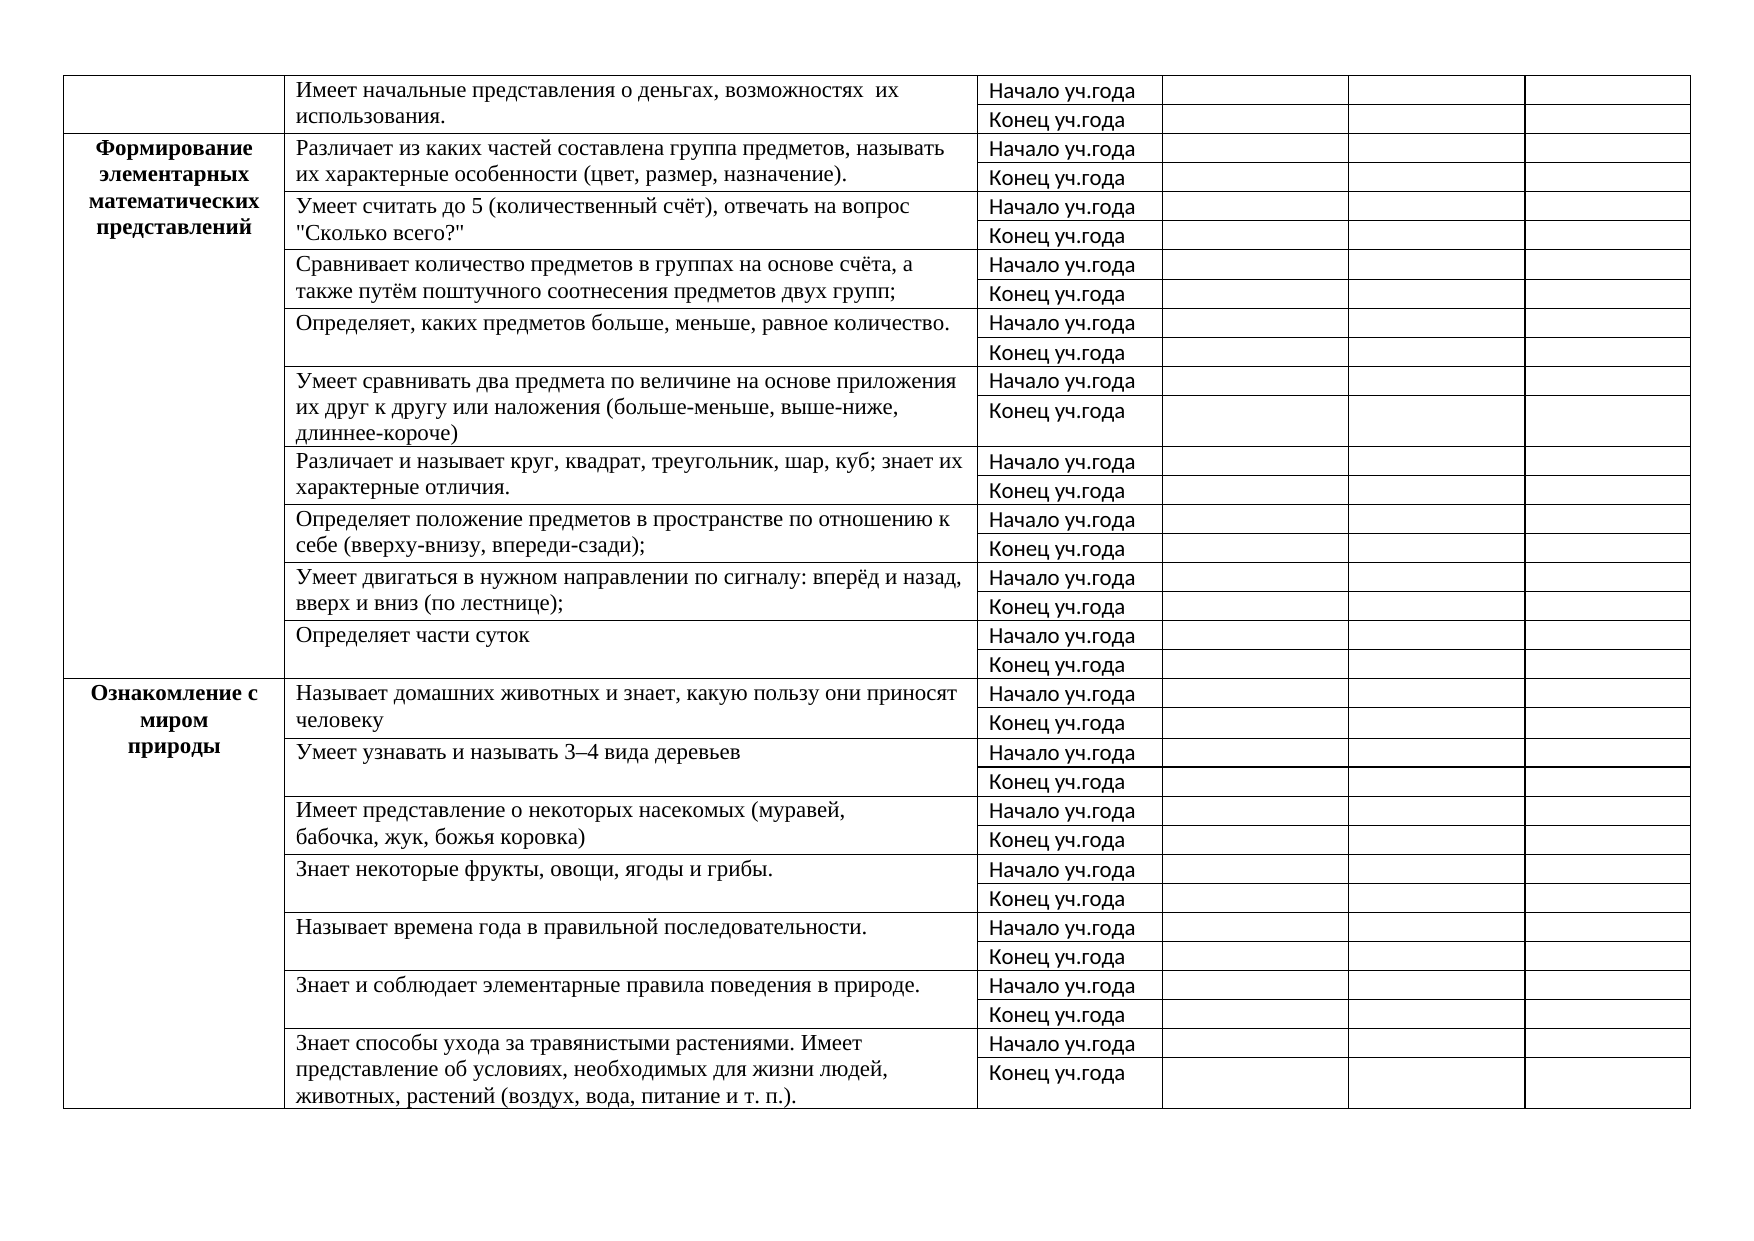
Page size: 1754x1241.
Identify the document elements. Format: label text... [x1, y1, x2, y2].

table_cell Конец уч.года [978, 105, 1162, 133]
table_cell [1163, 447, 1348, 475]
table_cell Конец уч.года [978, 768, 1162, 796]
table_cell [1526, 826, 1690, 854]
table_cell [1349, 679, 1524, 707]
table_cell [1349, 942, 1524, 970]
table_cell [1163, 708, 1348, 737]
table_cell [1163, 221, 1348, 249]
table_cell [1349, 163, 1524, 191]
table_cell Сравнивает количество предметов в группах на основе счёта, а также путём поштучного соотнесения предметов двух групп; [285, 250, 977, 307]
table_cell [1526, 505, 1690, 533]
table_cell Знает и соблюдает элементарные правила поведения в природе. [285, 971, 977, 1028]
table_cell [1163, 105, 1348, 133]
table_cell Конец уч.года [978, 708, 1162, 737]
table_cell [1349, 338, 1524, 366]
table_cell [1163, 250, 1348, 278]
table_cell [1163, 679, 1348, 707]
table_cell Различает и называет круг, квадрат, треугольник, шар, куб; знает их характерные отличия. [285, 447, 977, 504]
table_cell [1526, 105, 1690, 133]
table_cell [1526, 134, 1690, 162]
table_cell [1349, 280, 1524, 307]
table_cell [1163, 826, 1348, 854]
table_cell [1526, 739, 1690, 766]
table_cell [1163, 942, 1348, 970]
table_cell [1163, 592, 1348, 620]
table_cell [1163, 396, 1348, 446]
table_cell [1349, 971, 1524, 999]
table_cell Умеет узнавать и называть 3–4 вида деревьев [285, 739, 977, 796]
table_cell [1526, 338, 1690, 366]
table_cell [1349, 367, 1524, 395]
table_cell Начало уч.года [978, 192, 1162, 220]
table_cell [1526, 768, 1690, 796]
table_cell Начало уч.года [978, 621, 1162, 649]
table_cell Начало уч.года [978, 309, 1162, 337]
table_cell Определяет части суток [285, 621, 977, 678]
table_cell [1349, 563, 1524, 591]
table_cell [1349, 476, 1524, 504]
table_cell Имеет начальные представления о деньгах, возможностях их использования. [285, 76, 977, 133]
table_cell [1526, 650, 1690, 678]
table_cell Конец уч.года [978, 163, 1162, 191]
table_cell [1349, 592, 1524, 620]
table_cell [1163, 192, 1348, 220]
table_cell Конец уч.года [978, 221, 1162, 249]
table_cell [1349, 192, 1524, 220]
table_cell [1163, 134, 1348, 162]
table_cell [1526, 592, 1690, 620]
table_cell Знает способы ухода за травянистыми растениями. Имеет представление об условиях, необходимых для жизни людей, животных, растений (воздух, вода, питание и т. п.). [285, 1029, 977, 1108]
table_cell Начало уч.года [978, 971, 1162, 999]
table_cell [1349, 309, 1524, 337]
table_cell Конец уч.года [978, 534, 1162, 562]
table_cell [1163, 913, 1348, 941]
table_cell [1163, 1058, 1348, 1108]
table_cell [1349, 826, 1524, 854]
table_cell [1349, 76, 1524, 104]
table_cell [1349, 396, 1524, 446]
table_cell [1163, 971, 1348, 999]
table_cell Начало уч.года [978, 563, 1162, 591]
table_cell Конец уч.года [978, 1058, 1162, 1108]
table_cell Формирование элементарных математических представлений [64, 134, 284, 678]
table_cell Конец уч.года [978, 650, 1162, 678]
table_cell Конец уч.года [978, 592, 1162, 620]
table_cell Начало уч.года [978, 679, 1162, 707]
table_cell [1526, 913, 1690, 941]
table_cell [1163, 884, 1348, 912]
table_cell [1526, 1000, 1690, 1028]
table_cell [1163, 797, 1348, 824]
table_cell Начало уч.года [978, 76, 1162, 104]
table_cell Ознакомление с миром природы [64, 679, 284, 1108]
table_cell [1526, 163, 1690, 191]
table_cell [1163, 739, 1348, 766]
table_cell Называет домашних животных и знает, какую пользу они приносят человеку [285, 679, 977, 737]
table_cell [1163, 338, 1348, 366]
table_cell [1526, 250, 1690, 278]
table_cell [1349, 105, 1524, 133]
table_cell [1349, 1058, 1524, 1108]
table_cell [1349, 221, 1524, 249]
table_cell [1526, 797, 1690, 824]
table_cell [1526, 534, 1690, 562]
table_cell [1163, 534, 1348, 562]
table_cell [1163, 476, 1348, 504]
table_cell [1163, 1029, 1348, 1057]
table_cell Определяет, каких предметов больше, меньше, равное количество. [285, 309, 977, 366]
table_cell Имеет представление о некоторых насекомых (муравей, бабочка, жук, божья коровка) [285, 797, 977, 854]
table_cell [1526, 192, 1690, 220]
table_cell [1526, 1029, 1690, 1057]
table_cell [1163, 367, 1348, 395]
table_cell [1349, 768, 1524, 796]
table_cell [1526, 476, 1690, 504]
table_cell [1526, 563, 1690, 591]
table_cell Конец уч.года [978, 338, 1162, 366]
table_cell Конец уч.года [978, 1000, 1162, 1028]
table_cell [1349, 134, 1524, 162]
table_cell Начало уч.года [978, 855, 1162, 883]
table_cell [1349, 797, 1524, 824]
table_cell Конец уч.года [978, 884, 1162, 912]
table_cell Начало уч.года [978, 250, 1162, 278]
table_cell [1349, 534, 1524, 562]
table_cell [1349, 250, 1524, 278]
table_cell [1526, 280, 1690, 307]
table_cell [1526, 76, 1690, 104]
table_cell [1349, 447, 1524, 475]
table_cell [1163, 309, 1348, 337]
table_cell Конец уч.года [978, 396, 1162, 446]
table_cell [1163, 163, 1348, 191]
table_cell Начало уч.года [978, 367, 1162, 395]
table_cell [1349, 884, 1524, 912]
table_cell Начало уч.года [978, 447, 1162, 475]
table_cell Конец уч.года [978, 476, 1162, 504]
table_cell Умеет сравнивать два предмета по величине на основе приложения их друг к другу или наложения (больше-меньше, выше-ниже, длиннее-короче) [285, 367, 977, 446]
table_cell [1349, 708, 1524, 737]
table_cell Умеет считать до 5 (количественный счёт), отвечать на вопрос "Сколько всего?" [285, 192, 977, 249]
table_cell Умеет двигаться в нужном направлении по сигналу: вперёд и назад, вверх и вниз (по лестнице); [285, 563, 977, 620]
table_cell Конец уч.года [978, 826, 1162, 854]
table_cell [1526, 855, 1690, 883]
table_cell [1163, 621, 1348, 649]
table_cell Начало уч.года [978, 797, 1162, 824]
table_cell [1526, 971, 1690, 999]
table_cell Начало уч.года [978, 505, 1162, 533]
table_cell [1526, 1058, 1690, 1108]
table_cell [1349, 621, 1524, 649]
table_cell [1163, 505, 1348, 533]
table_cell [1163, 280, 1348, 307]
table_cell Начало уч.года [978, 739, 1162, 766]
table_cell [1349, 739, 1524, 766]
table_cell Различает из каких частей составлена группа предметов, называть их характерные особенности (цвет, размер, назначение). [285, 134, 977, 191]
table_cell [1349, 913, 1524, 941]
table_cell [1163, 768, 1348, 796]
table_cell Называет времена года в правильной последовательности. [285, 913, 977, 970]
table_cell [1163, 563, 1348, 591]
table_cell [1526, 221, 1690, 249]
table_cell [1349, 1029, 1524, 1057]
table_cell [1526, 679, 1690, 707]
table_cell Конец уч.года [978, 280, 1162, 307]
table_cell [1349, 855, 1524, 883]
table_cell Знает некоторые фрукты, овощи, ягоды и грибы. [285, 855, 977, 912]
table_cell Определяет положение предметов в пространстве по отношению к себе (вверху-внизу, впереди-сзади); [285, 505, 977, 562]
table_cell [1526, 309, 1690, 337]
table_cell [1163, 1000, 1348, 1028]
table_cell [1163, 855, 1348, 883]
table_cell [1526, 708, 1690, 737]
table_cell [1526, 942, 1690, 970]
table_cell [1526, 621, 1690, 649]
table_cell [1526, 884, 1690, 912]
table_cell Начало уч.года [978, 1029, 1162, 1057]
table_cell [1526, 447, 1690, 475]
table_cell Начало уч.года [978, 913, 1162, 941]
table_cell [1163, 76, 1348, 104]
table_cell Конец уч.года [978, 942, 1162, 970]
table_cell [1349, 505, 1524, 533]
table_cell [1163, 650, 1348, 678]
table_cell Начало уч.года [978, 134, 1162, 162]
table_cell [1349, 1000, 1524, 1028]
table_cell [1349, 650, 1524, 678]
table_cell [1526, 367, 1690, 395]
table_cell [1526, 396, 1690, 446]
